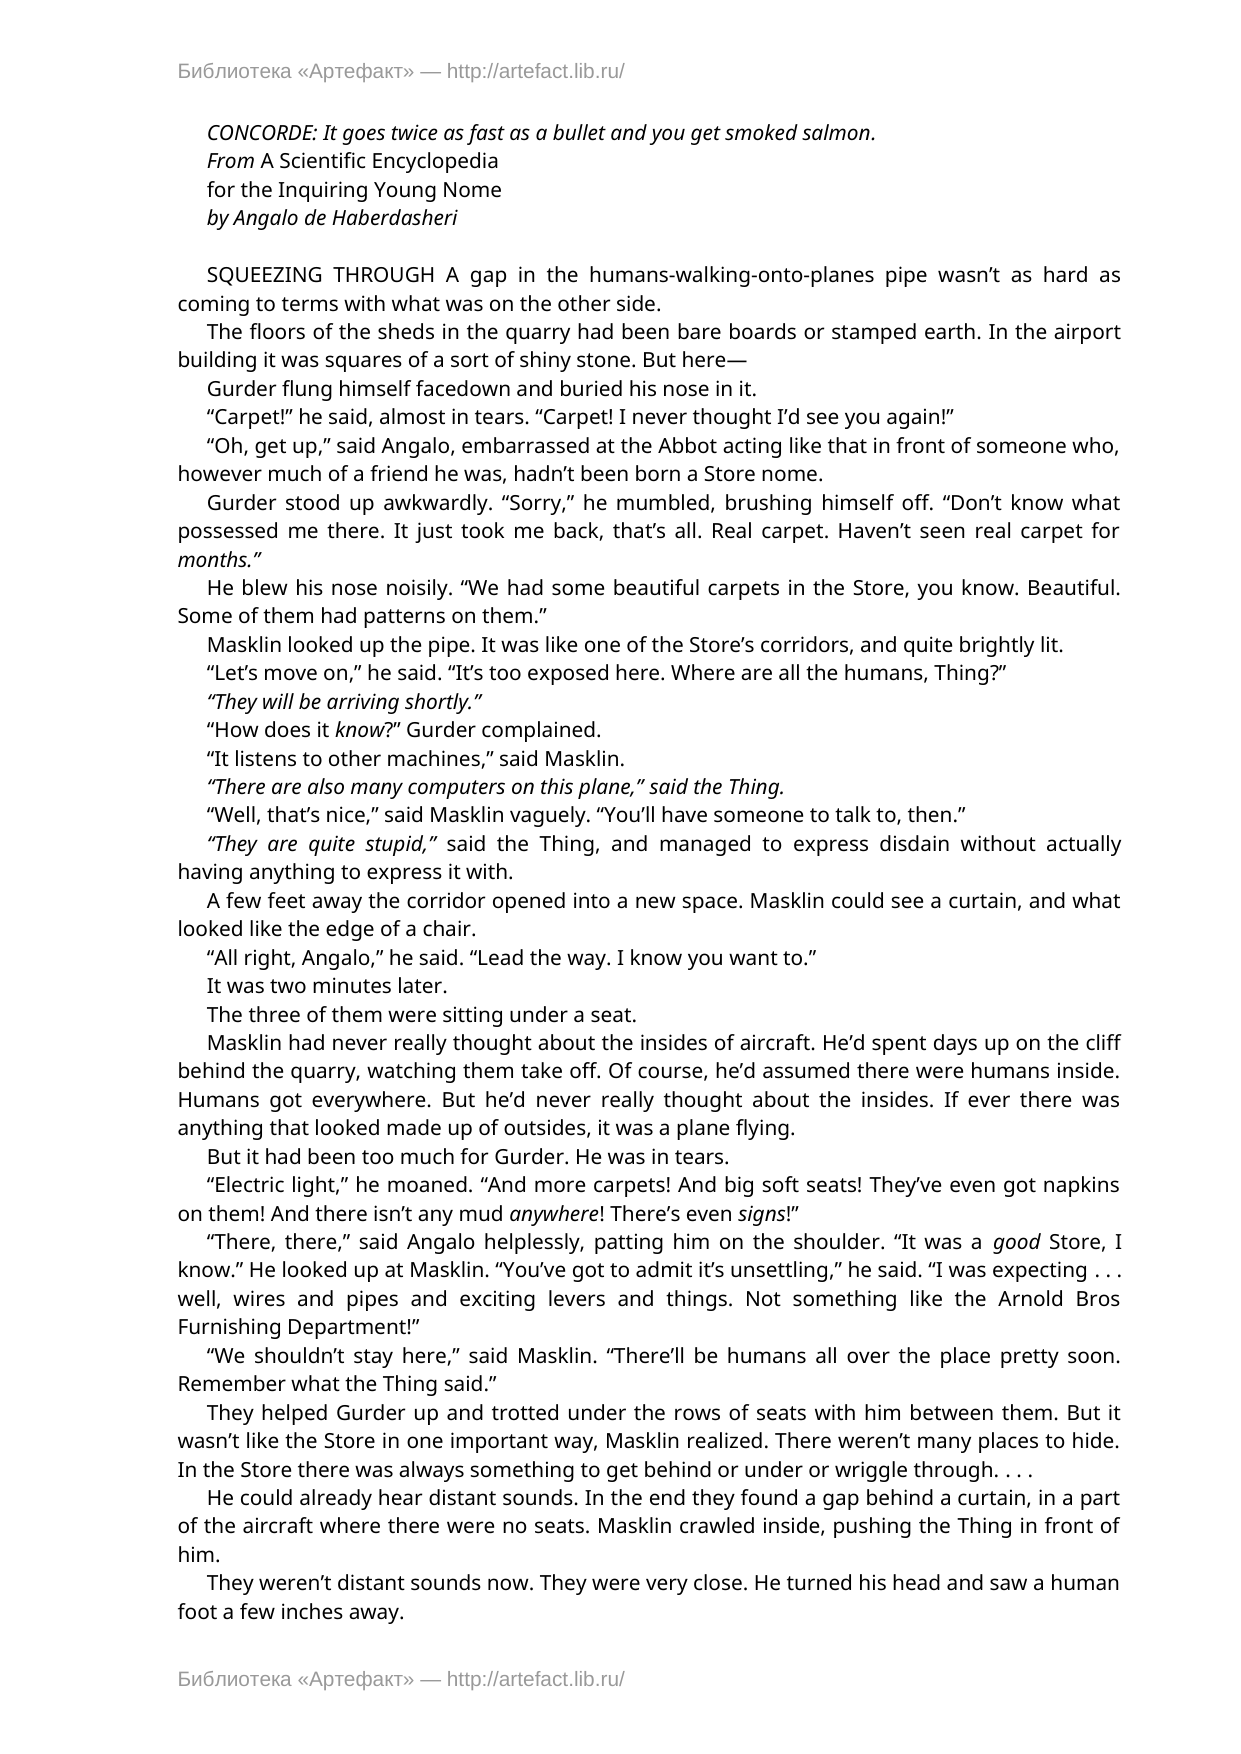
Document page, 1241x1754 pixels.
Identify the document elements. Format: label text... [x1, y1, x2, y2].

text “There, there,” said Angalo helplessly, patting him on the shoulder. “It was a good Store, I know.” He looked up at Masklin. “You’ve got to admit it’s unsettling,” he said. “I was expecting . . . well, wires and pipes and exciting levers and things. Not something like the Arnold Bros Furnishing Department!” [177, 1227, 1122, 1341]
text From A Scientific Encyclopedia [177, 147, 1122, 175]
text “We shouldn’t stay here,” said Masklin. “There’ll be humans all over the place pretty soon. Remember what the Thing said.” [177, 1341, 1122, 1398]
text The three of them were sitting under a seat. [177, 1000, 1122, 1028]
text Masklin had never really thought about the insides of aircraft. He’d spent days up on the cliff behind the quarry, watching them take off. Of course, he’d assumed there were humans inside. Humans got everywhere. But he’d never really thought about the insides. If ever there was anything that looked made up of outsides, it was a plane flying. [177, 1028, 1122, 1142]
text But it had been too much for Gurder. He was in tears. [177, 1142, 1122, 1170]
text They helped Gurder up and trotted under the rows of seats with him between them. But it wasn’t like the Store in one important way, Masklin realized. There weren’t many places to hide. In the Store there was always something to get behind or under or wriggle through. . . . [177, 1398, 1122, 1483]
text SQUEEZING THROUGH A gap in the humans-walking-onto-planes pipe wasn’t as hard as coming to terms with what was on the other side. [177, 260, 1122, 317]
text “Electric light,” he moaned. “And more carpets! And big soft seats! They’ve even got napkins on them! And there isn’t any mud anywhere! There’s even signs!” [177, 1170, 1122, 1227]
text They weren’t distant sounds now. They were very close. He turned his head and saw a human foot a few inches away. [177, 1568, 1122, 1625]
text CONCORDE: It goes twice as fast as a bullet and you get smoked salmon. [177, 118, 1122, 147]
text “Oh, get up,” said Angalo, embarrassed at the Abbot acting like that in front of someone who, however much of a friend he was, hadn’t been born a Store nome. [177, 431, 1122, 488]
text It was two minutes later. [177, 971, 1122, 1000]
text “It listens to other machines,” said Masklin. [177, 744, 1122, 772]
text Gurder flung himself facedown and buried his nose in it. [177, 374, 1122, 402]
text “Let’s move on,” he said. “It’s too exposed here. Where are all the humans, Thing?” [177, 658, 1122, 687]
text “There are also many computers on this plane,” said the Thing. [177, 772, 1122, 801]
text Masklin looked up the pipe. It was like one of the Store’s corridors, and quite brightly lit. [177, 630, 1122, 658]
text “All right, Angalo,” he said. “Lead the way. I know you want to.” [177, 943, 1122, 971]
text “How does it know?” Gurder complained. [177, 715, 1122, 744]
text The floors of the sheds in the quarry had been bare boards or stamped earth. In the airport building it was squares of a sort of shiny stone. But here— [177, 317, 1122, 374]
text “They are quite stupid,” said the Thing, and managed to express disdain without actually having anything to express it with. [177, 829, 1122, 886]
text “They will be arriving shortly.” [177, 687, 1122, 715]
text Gurder stood up awkwardly. “Sorry,” he mumbled, brushing himself off. “Don’t know what possessed me there. It just took me back, that’s all. Real carpet. Haven’t seen real carpet for months.” [177, 488, 1122, 573]
text for the Inquiring Young Nome [177, 175, 1122, 203]
text He could already hear distant sounds. In the end they found a gap behind a curtain, in a part of the aircraft where there were no seats. Masklin crawled inside, pushing the Thing in front of him. [177, 1483, 1122, 1568]
text A few feet away the corridor opened into a new space. Masklin could see a curtain, and what looked like the edge of a chair. [177, 886, 1122, 943]
text He blew his nose noisily. “We had some beautiful carpets in the Store, you know. Beautiful. Some of them had patterns on them.” [177, 573, 1122, 630]
text “Well, that’s nice,” said Masklin vaguely. “You’ll have someone to talk to, then.” [177, 801, 1122, 829]
text by Angalo de Haberdasheri [177, 203, 1122, 232]
text “Carpet!” he said, almost in tears. “Carpet! I never thought I’d see you again!” [177, 402, 1122, 431]
